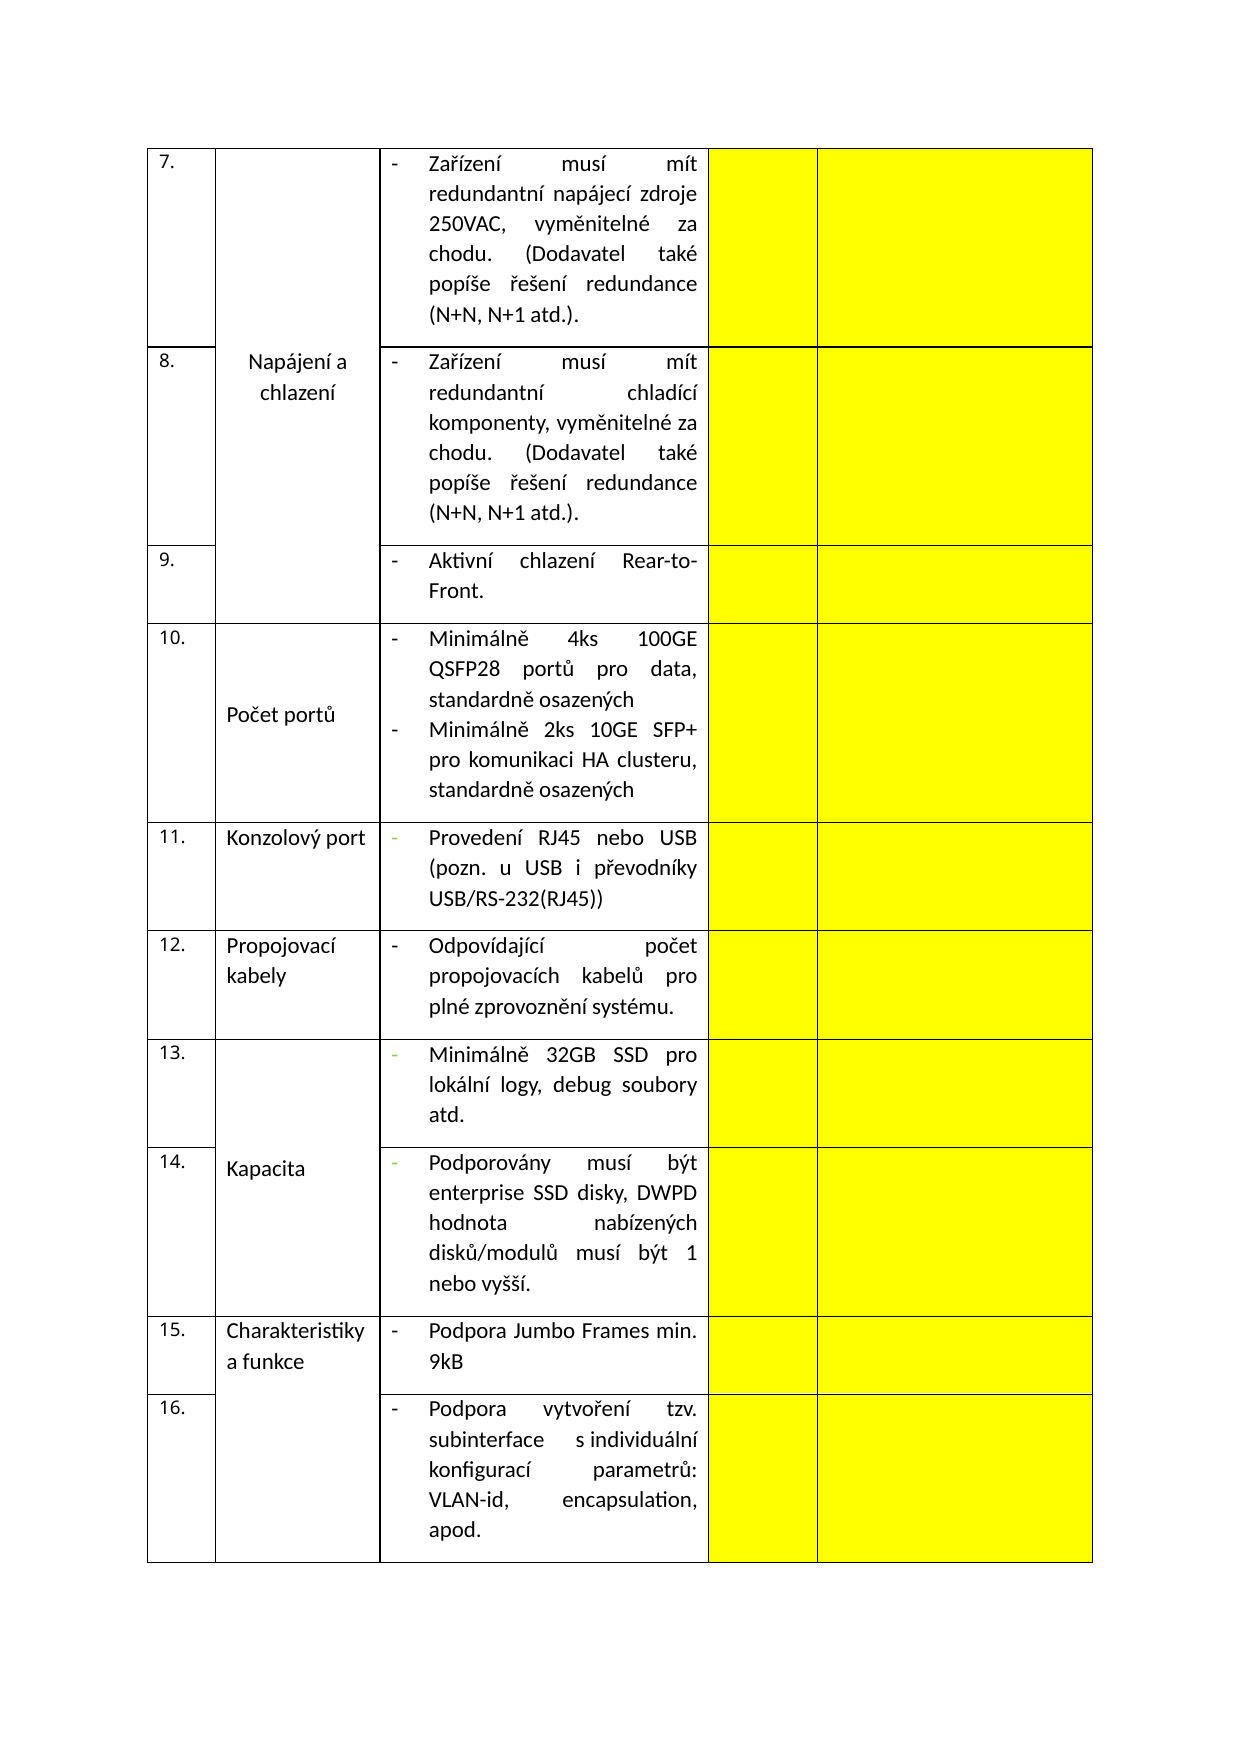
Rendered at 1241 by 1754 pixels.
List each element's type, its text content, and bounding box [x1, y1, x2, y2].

table_cell [148, 149, 215, 346]
table_cell [818, 1395, 1092, 1562]
table_cell [818, 931, 1092, 1039]
table_cell [148, 1317, 215, 1393]
table_cell Propojovací kabely [216, 931, 379, 1039]
table_cell Odpovídající počet propojovacích kabelů pro plné zprovoznění systému. [381, 931, 708, 1039]
table_cell [818, 823, 1092, 930]
table_cell [818, 546, 1092, 623]
table_cell [148, 624, 215, 822]
table_cell [709, 1317, 817, 1393]
table_cell Provedení RJ45 nebo USB (pozn. u USB i převodníky USB/RS-232(RJ45)) [381, 823, 708, 930]
table_cell [709, 624, 817, 822]
table_cell [709, 1395, 817, 1562]
table_cell [148, 1040, 215, 1147]
table_cell [148, 823, 215, 930]
table_cell [148, 1148, 215, 1316]
table_cell Napájení a chlazení [216, 149, 379, 623]
table_cell [709, 931, 817, 1039]
table_cell [818, 348, 1092, 545]
table_cell [709, 823, 817, 930]
table_cell [148, 546, 215, 623]
table_cell [818, 1148, 1092, 1316]
table_cell [818, 624, 1092, 822]
table_cell Konzolový port [216, 823, 379, 930]
table_cell Zařízení musí mít redundantní chladící komponenty, vyměnitelné za chodu. (Dodavatel také popíše řešení redundance (N+N, N+1 atd.). [381, 348, 708, 545]
table_cell [818, 1317, 1092, 1393]
table_cell [709, 546, 817, 623]
table_cell Minimálně 4ks 100GE QSFP28 portů pro data, standardně osazených Minimálně 2ks 10GE SFP+ pro komunikaci HA clusteru, standardně osazených [381, 624, 708, 822]
table_cell [148, 348, 215, 545]
table_cell [148, 931, 215, 1039]
table_cell Charakteristiky a funkce [216, 1317, 379, 1562]
table_cell Aktivní chlazení Rear-to-Front. [381, 546, 708, 623]
table_cell [709, 1148, 817, 1316]
table_cell [818, 1040, 1092, 1147]
table_cell [709, 348, 817, 545]
table_cell Zařízení musí mít redundantní napájecí zdroje 250VAC, vyměnitelné za chodu. (Dodavatel také popíše řešení redundance (N+N, N+1 atd.). [381, 149, 708, 346]
table_cell [709, 1040, 817, 1147]
table_cell [709, 149, 817, 346]
table_cell Minimálně 32GB SSD pro lokální logy, debug soubory atd. [381, 1040, 708, 1147]
table_cell Podpora vytvoření tzv. subinterface s individuální konfigurací parametrů: VLAN-id, encapsulation, apod. [381, 1395, 708, 1562]
table_cell Kapacita [216, 1040, 379, 1316]
table_cell Podporovány musí být enterprise SSD disky, DWPD hodnota nabízených disků/modulů musí být 1 nebo vyšší. [381, 1148, 708, 1316]
table_cell Podpora Jumbo Frames min. 9kB [381, 1317, 708, 1393]
table_cell Počet portů [216, 624, 379, 822]
table_cell [818, 149, 1092, 346]
table_cell [148, 1395, 215, 1562]
